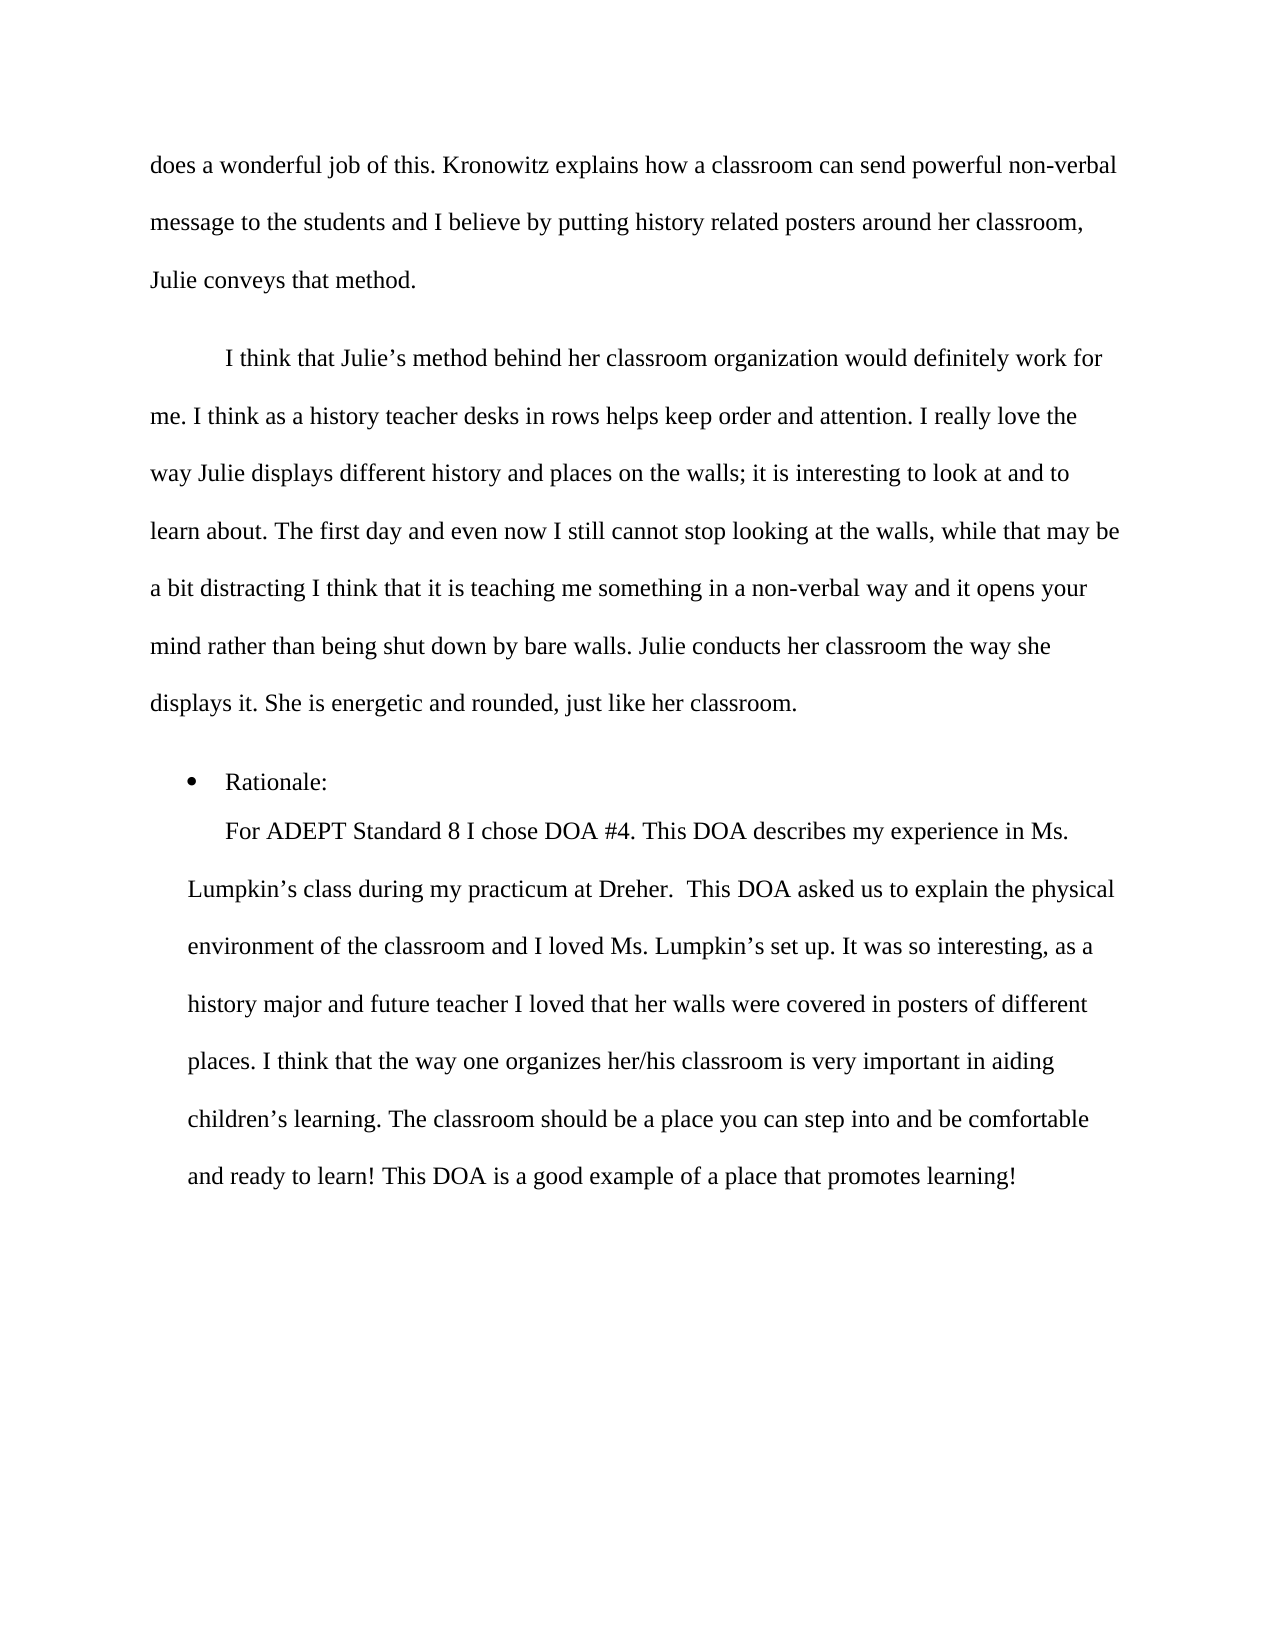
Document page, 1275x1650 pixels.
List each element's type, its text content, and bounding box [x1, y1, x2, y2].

list Rationale: [187, 767, 1125, 795]
text For ADEPT Standard 8 I chose DOA #4. This DOA describes my experience in Ms. Lumpkin’s class during my practicum at Dreher. This DOA asked us to explain the physical environment of the classroom and I loved Ms. Lumpkin’s set up. It was so interesting, as a history major and future teacher I loved that her walls were covered in posters of different places. I think that the way one organizes her/his classroom is very important in aiding children’s learning. The classroom should be a place you can step into and be comfortable and ready to learn! This DOA is a good example of a place that promotes learning! [187, 816, 1125, 1190]
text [150, 150, 1125, 294]
text I think that Julie’s method behind her classroom organization would definitely work for me. I think as a history teacher desks in rows helps keep order and attention. I really love the way Julie displays different history and places on the walls; it is interesting to look at and to learn about. The first day and even now I still cannot stop looking at the walls, while that may be a bit distracting I think that it is teaching me something in a non-verbal way and it opens your mind rather than being shut down by bare walls. Julie conducts her classroom the way she displays it. She is energetic and rounded, just like her classroom. [150, 343, 1125, 717]
